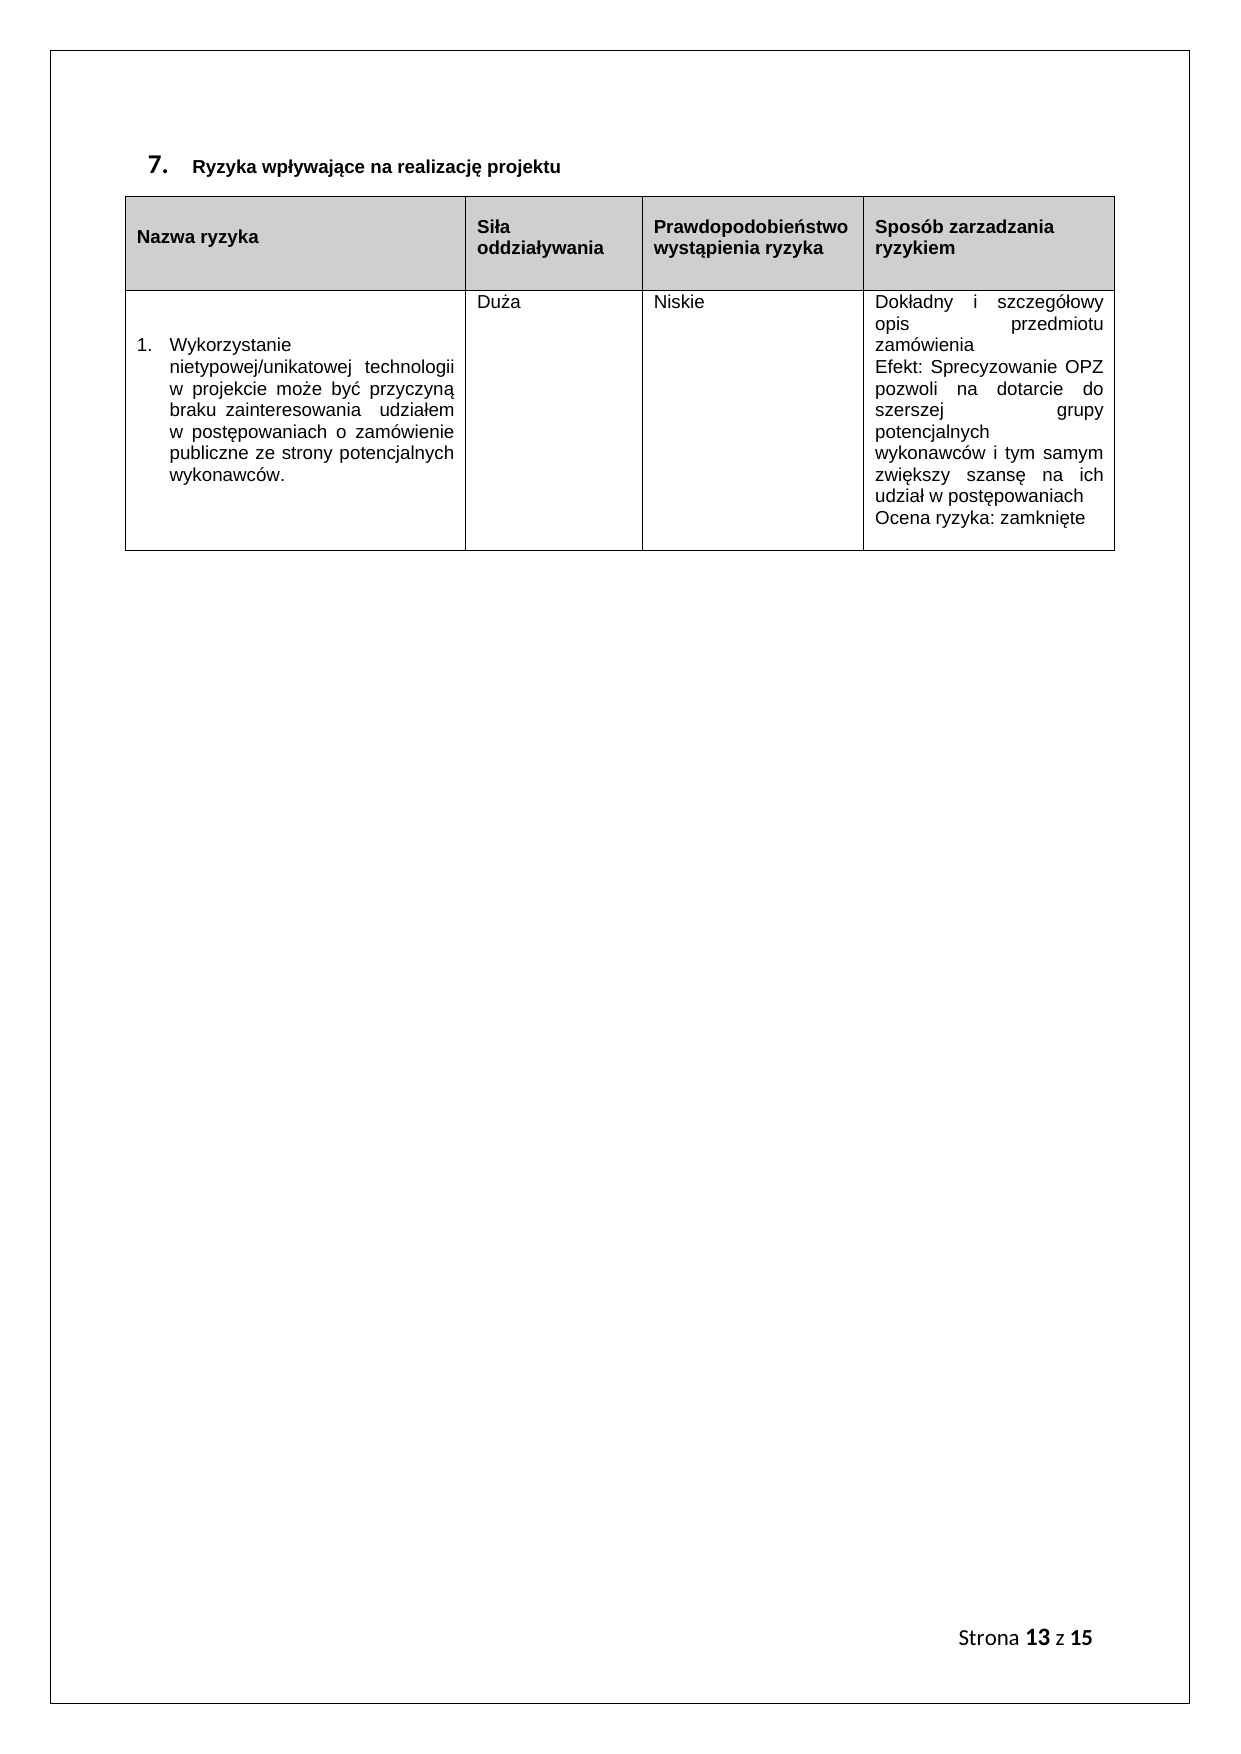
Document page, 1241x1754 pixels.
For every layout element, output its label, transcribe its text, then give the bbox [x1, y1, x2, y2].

table_header Prawdopodobieństwo wystąpienia ryzyka [643, 197, 863, 290]
table_cell Wykorzystanie nietypowej/unikatowej technologii w projekcie może być przyczyną braku zainteresowania udziałem w postępowaniach o zamówienie publiczne ze strony potencjalnych wykonawców. [126, 291, 465, 550]
table_cell Niskie [643, 291, 863, 550]
table_header Sposób zarzadzania ryzykiem [864, 197, 1114, 290]
table_cell Dokładny i szczegółowy opis przedmiotu zamówienia Efekt: Sprecyzowanie OPZ pozwoli na dotarcie do szerszej grupy potencjalnych wykonawców i tym samym zwiększy szansę na ich udział w postępowaniach Ocena ryzyka: zamknięte [864, 291, 1114, 550]
table_header Nazwa ryzyka [126, 197, 465, 290]
table_cell Duża [466, 291, 642, 550]
table_header Siła oddziaływania [466, 197, 642, 290]
list Ryzyka wpływające na realizację projektu [148, 148, 1093, 181]
